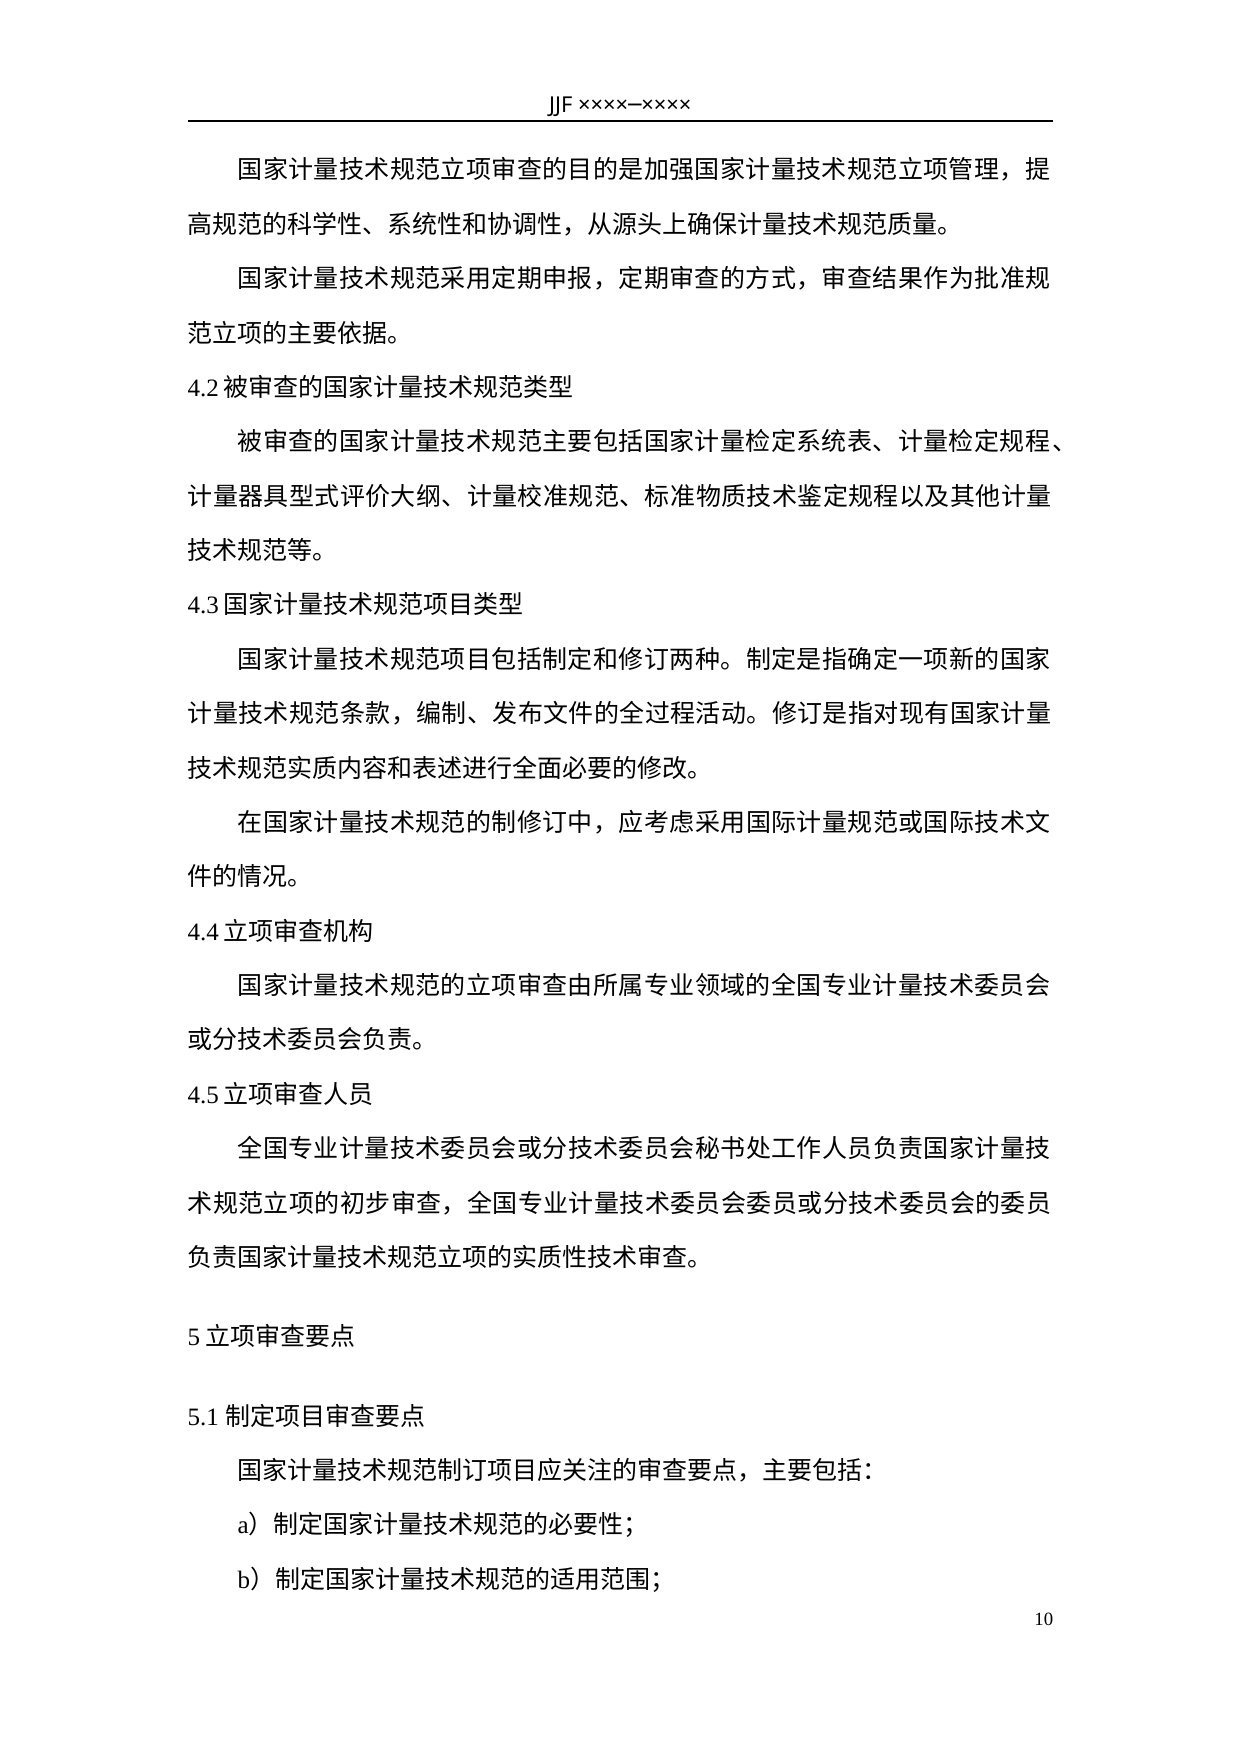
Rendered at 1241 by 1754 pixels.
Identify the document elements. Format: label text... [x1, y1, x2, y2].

text 被审查的国家计量技术规范主要包括国家计量检定系统表、计量检定规程、计量器具型式评价大纲、计量校准规范、标准物质技术鉴定规程以及其他计量技术规范等。 [187, 422, 1053, 567]
text 在国家计量技术规范的制修订中，应考虑采用国际计量规范或国际技术文件的情况。 [187, 802, 1053, 893]
text 全国专业计量技术委员会或分技术委员会秘书处工作人员负责国家计量技术规范立项的初步审查，全国专业计量技术委员会委员或分技术委员会的委员负责国家计量技术规范立项的实质性技术审查。 [187, 1129, 1053, 1274]
text 5.1 制定项目审查要点 [187, 1396, 1053, 1432]
text 国家计量技术规范立项审查的目的是加强国家计量技术规范立项管理，提高规范的科学性、系统性和协调性，从源头上确保计量技术规范质量。 [187, 150, 1053, 241]
text 4.3国家计量技术规范项目类型 [187, 585, 1053, 621]
text 4.4立项审查机构 [187, 911, 1053, 947]
text 5立项审查要点 [187, 1317, 1053, 1353]
text 国家计量技术规范的立项审查由所属专业领域的全国专业计量技术委员会或分技术委员会负责。 [187, 966, 1053, 1056]
text 国家计量技术规范项目包括制定和修订两种。制定是指确定一项新的国家计量技术规范条款，编制、发布文件的全过程活动。修订是指对现有国家计量技术规范实质内容和表述进行全面必要的修改。 [187, 639, 1053, 784]
text 4.2被审查的国家计量技术规范类型 [187, 367, 1053, 404]
text a）制定国家计量技术规范的必要性； [187, 1505, 1053, 1541]
text 4.5立项审查人员 [187, 1074, 1053, 1111]
text 国家计量技术规范采用定期申报，定期审查的方式，审查结果作为批准规范立项的主要依据。 [187, 259, 1053, 349]
text b）制定国家计量技术规范的适用范围； [187, 1559, 1053, 1596]
text 国家计量技术规范制订项目应关注的审查要点，主要包括： [187, 1451, 1053, 1487]
